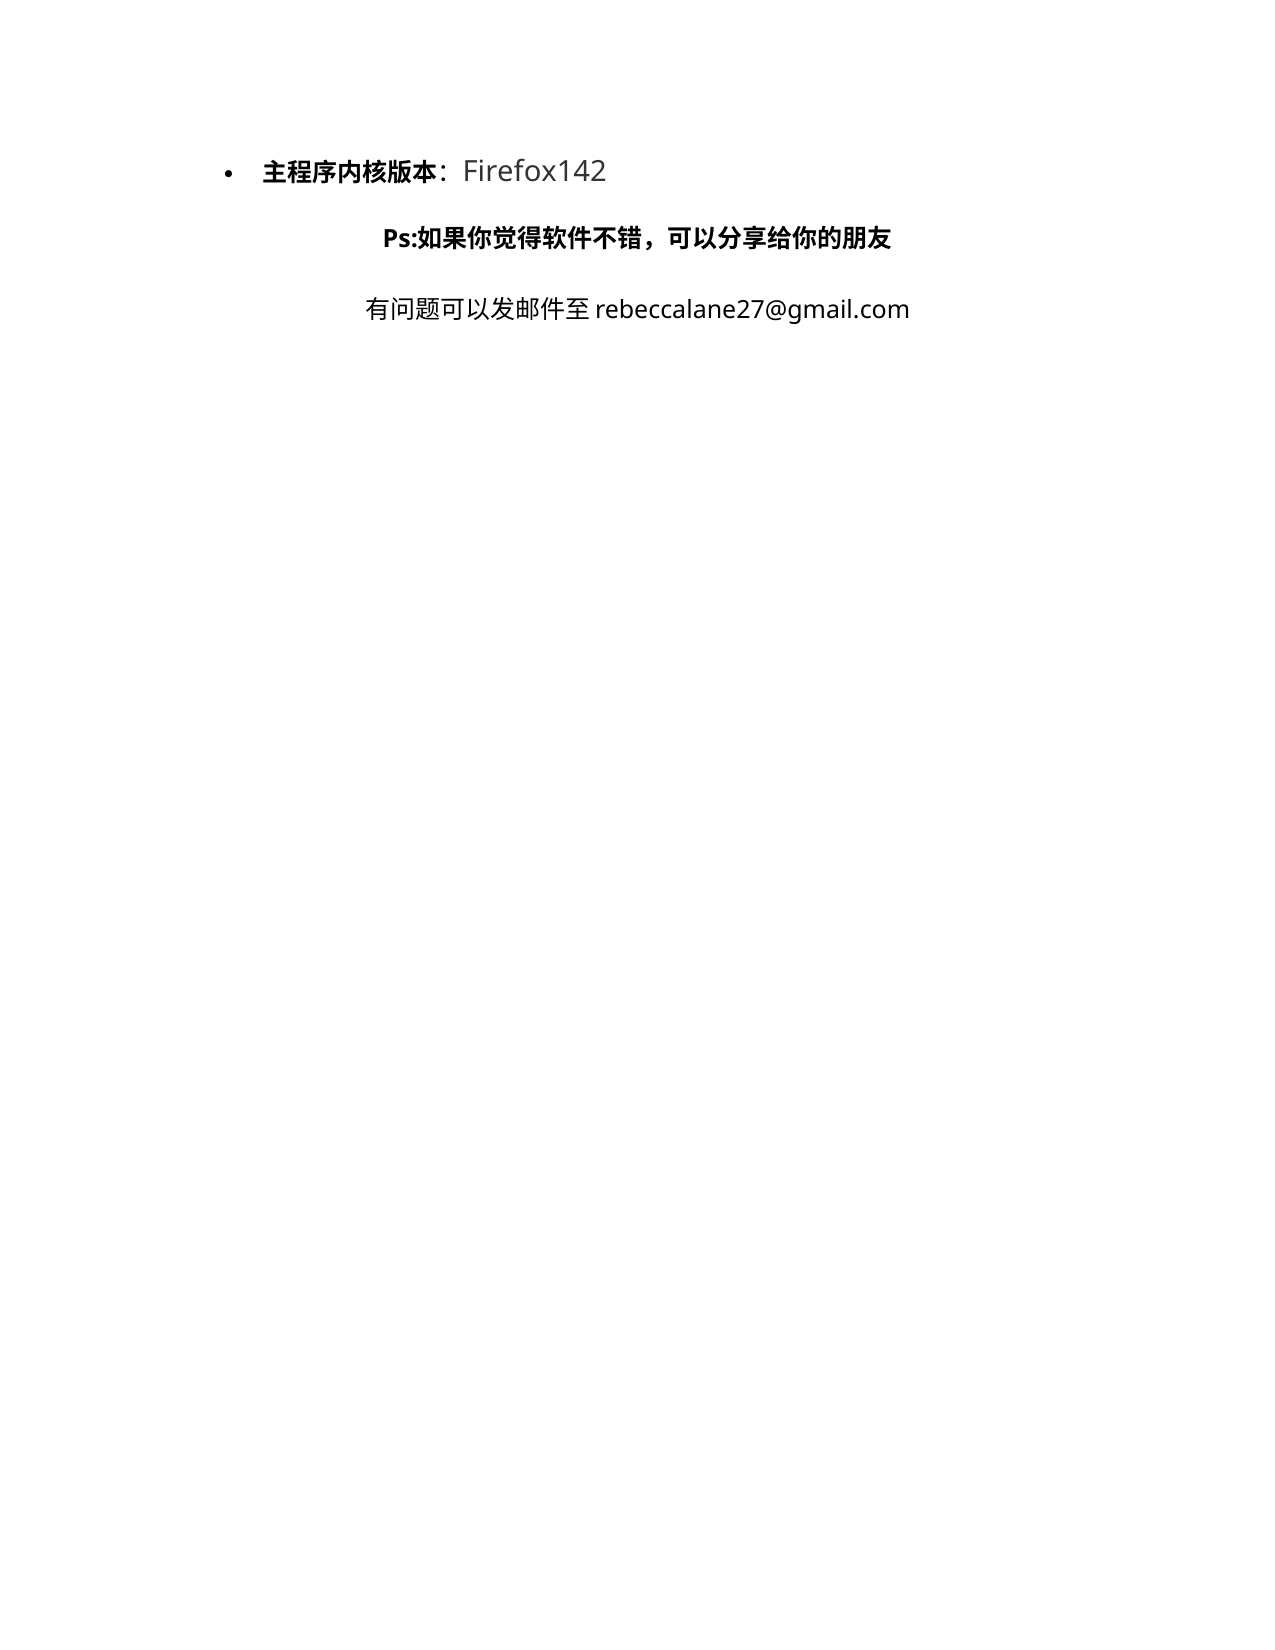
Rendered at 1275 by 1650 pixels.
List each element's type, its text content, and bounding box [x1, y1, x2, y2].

text Ps:如果你觉得软件不错，可以分享给你的朋友 [187, 219, 1087, 255]
list 主程序内核版本：Firefox142 [225, 150, 1087, 190]
text 有问题可以发邮件至rebeccalane27@gmail.com [187, 289, 1087, 325]
